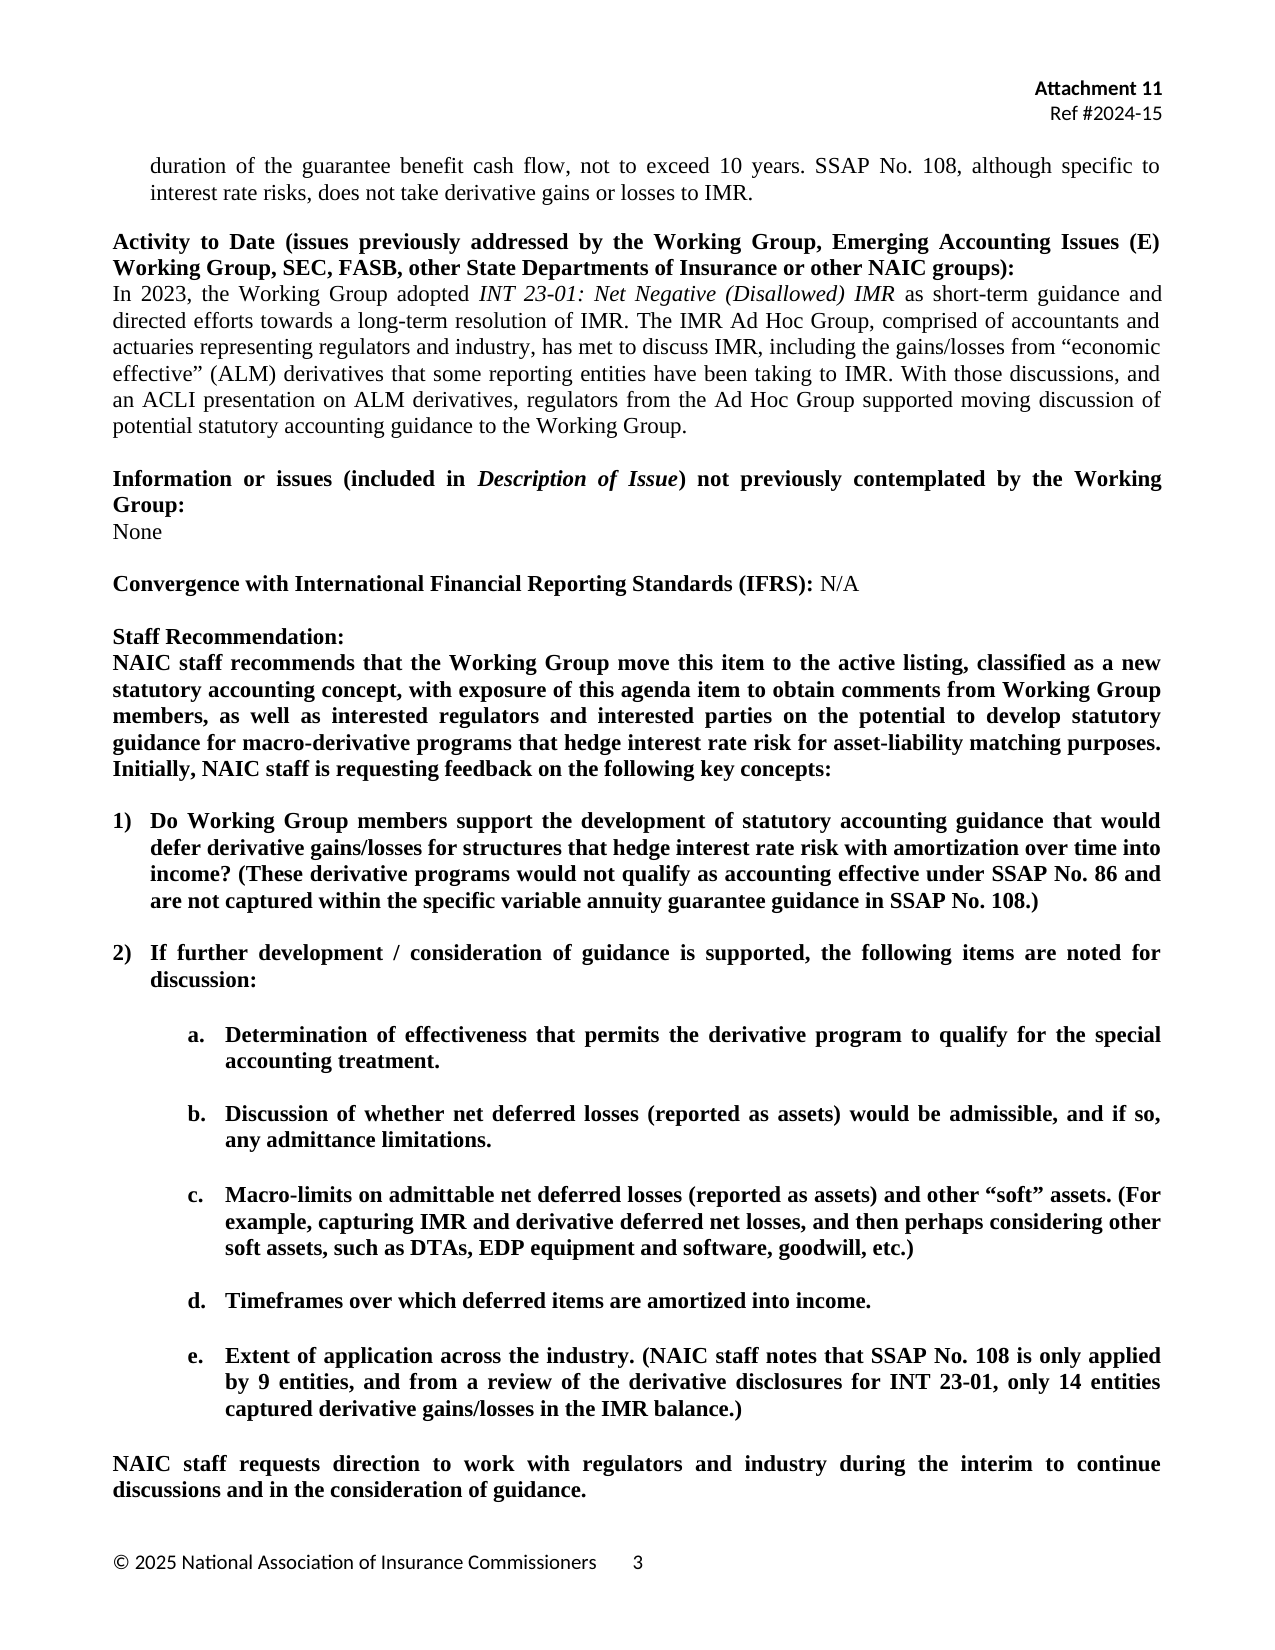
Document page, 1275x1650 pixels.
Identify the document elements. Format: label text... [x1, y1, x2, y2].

text Information or issues (included in Description of Issue) not previously contemplated by the Working Group: [112, 465, 1162, 518]
list Determination of effectiveness that permits the derivative program to qualify for the special accounting treatment. [187, 1021, 1162, 1073]
text NAIC staff requests direction to work with regulators and industry during the interim to continue discussions and in the consideration of guidance. [112, 1450, 1162, 1502]
text Activity to Date (issues previously addressed by the Working Group, Emerging Accounting Issues (E) Working Group, SEC, FASB, other State Departments of Insurance or other NAIC groups): [112, 228, 1162, 281]
text Staff Recommendation: [112, 623, 1162, 649]
text None [112, 518, 1162, 544]
text Convergence with International Financial Reporting Standards (IFRS): N/A [112, 570, 1162, 597]
list Timeframes over which deferred items are amortized into income. [187, 1287, 1162, 1313]
list Do Working Group members support the development of statutory accounting guidance that would defer derivative gains/losses for structures that hedge interest rate risk with amortization over time into income? (These derivative programs would not qualify as accounting effective under SSAP No. 86 and are not captured within the specific variable annuity guarantee guidance in SSAP No. 108.) [112, 808, 1162, 913]
text NAIC staff recommends that the Working Group move this item to the active listing, classified as a new statutory accounting concept, with exposure of this agenda item to obtain comments from Working Group members, as well as interested regulators and interested parties on the potential to develop statutory guidance for macro-derivative programs that hedge interest rate risk for asset-liability matching purposes. Initially, NAIC staff is requesting feedback on the following key concepts: [112, 649, 1162, 781]
list Discussion of whether net deferred losses (reported as assets) would be admissible, and if so, any admittance limitations. [187, 1100, 1162, 1153]
list Macro-limits on admittable net deferred losses (reported as assets) and other “soft” assets. (For example, capturing IMR and derivative deferred net losses, and then perhaps considering other soft assets, such as DTAs, EDP equipment and software, goodwill, etc.) [187, 1181, 1162, 1260]
text In 2023, the Working Group adopted INT 23-01: Net Negative (Disallowed) IMR as short-term guidance and directed efforts towards a long-term resolution of IMR. The IMR Ad Hoc Group, comprised of accountants and actuaries representing regulators and industry, has met to discuss IMR, including the gains/losses from “economic effective” (ALM) derivatives that some reporting entities have been taking to IMR. With those discussions, and an ACLI presentation on ALM derivatives, regulators from the Ad Hoc Group supported moving discussion of potential statutory accounting guidance to the Working Group. [112, 281, 1162, 439]
list If further development / consideration of guidance is supported, the following items are noted for discussion: [112, 939, 1162, 992]
list Extent of application across the industry. (NAIC staff notes that SSAP No. 108 is only applied by 9 entities, and from a review of the derivative disclosures for INT 23-01, only 14 entities captured derivative gains/losses in the IMR balance.) [187, 1342, 1162, 1421]
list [150, 152, 1162, 205]
